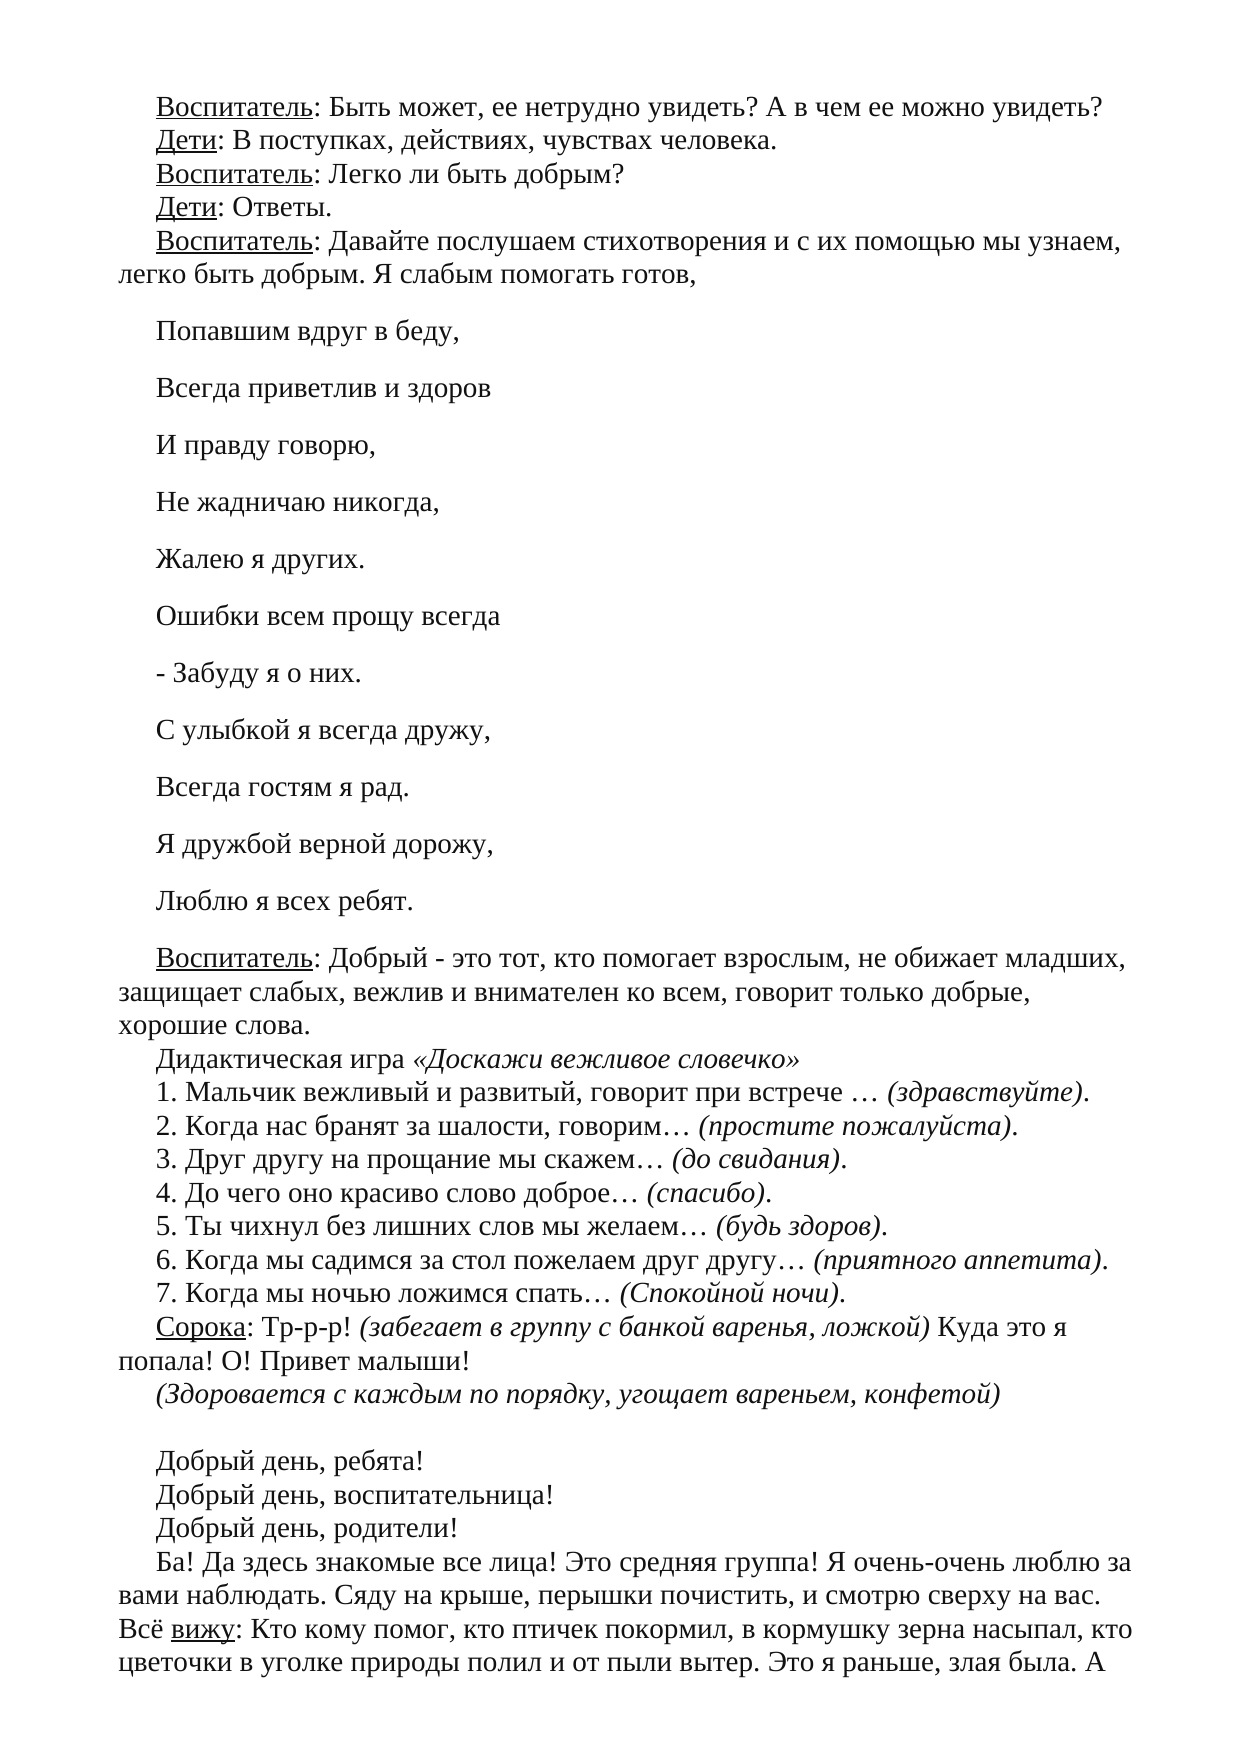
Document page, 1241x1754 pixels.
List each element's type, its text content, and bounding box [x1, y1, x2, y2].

text 3. Друг другу на прощание мы скажем… (до свидания). [118, 1141, 1137, 1175]
text 5. Ты чихнул без лишних слов мы желаем… (будь здоров). [118, 1208, 1137, 1242]
text 6. Когда мы садимся за стол пожелаем друг другу… (приятного аппетита). [118, 1242, 1137, 1276]
text Сорока: Тр-р-р! (забегает в группу с банкой варенья, ложкой) Куда это я попала! О! Привет малыши! [118, 1309, 1137, 1376]
text Всегда гостям я рад. [118, 769, 1137, 803]
text Всегда приветлив и здоров [118, 370, 1137, 404]
text Дети: Ответы. [118, 189, 1137, 223]
text Дети: В поступках, действиях, чувствах человека. [118, 122, 1137, 156]
text 7. Когда мы ночью ложимся спать… (Спокойной ночи). [118, 1276, 1137, 1309]
text Не жадничаю никогда, [118, 484, 1137, 518]
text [118, 1544, 1137, 1678]
text И правду говорю, [118, 427, 1137, 461]
text Воспитатель: Давайте послушаем стихотворения и с их помощью мы узнаем, легко быть добрым. Я слабым помогать готов, [118, 223, 1137, 290]
text С улыбкой я всегда дружу, [118, 712, 1137, 746]
text Добрый день, ребята! [118, 1443, 1137, 1477]
text - Забуду я о них. [118, 655, 1137, 689]
text Дидактическая игра «Доскажи вежливое словечко» [118, 1041, 1137, 1074]
text 2. Когда нас бранят за шалости, говорим… (простите пожалуйста). [118, 1108, 1137, 1141]
text Люблю я всех ребят. [118, 883, 1137, 917]
text Воспитатель: Добрый - это тот, кто помогает взрослым, не обижает младших, защищает слабых, вежлив и внимателен ко всем, говорит только добрые, хорошие слова. [118, 940, 1137, 1041]
text Ошибки всем прощу всегда [118, 598, 1137, 632]
text Жалею я других. [118, 541, 1137, 575]
text (Здоровается с каждым по порядку, угощает вареньем, конфетой) [118, 1376, 1137, 1410]
text Воспитатель: Быть может, ее нетрудно увидеть? А в чем ее можно увидеть? [118, 89, 1137, 122]
text Я дружбой верной дорожу, [118, 826, 1137, 860]
text Добрый день, родители! [118, 1510, 1137, 1544]
text Попавшим вдруг в беду, [118, 313, 1137, 347]
text 1. Мальчик вежливый и развитый, говорит при встрече … (здравствуйте). [118, 1074, 1137, 1108]
text Добрый день, воспитательница! [118, 1477, 1137, 1510]
text Воспитатель: Легко ли быть добрым? [118, 156, 1137, 189]
text 4. До чего оно красиво слово доброе… (спасибо). [118, 1175, 1137, 1208]
